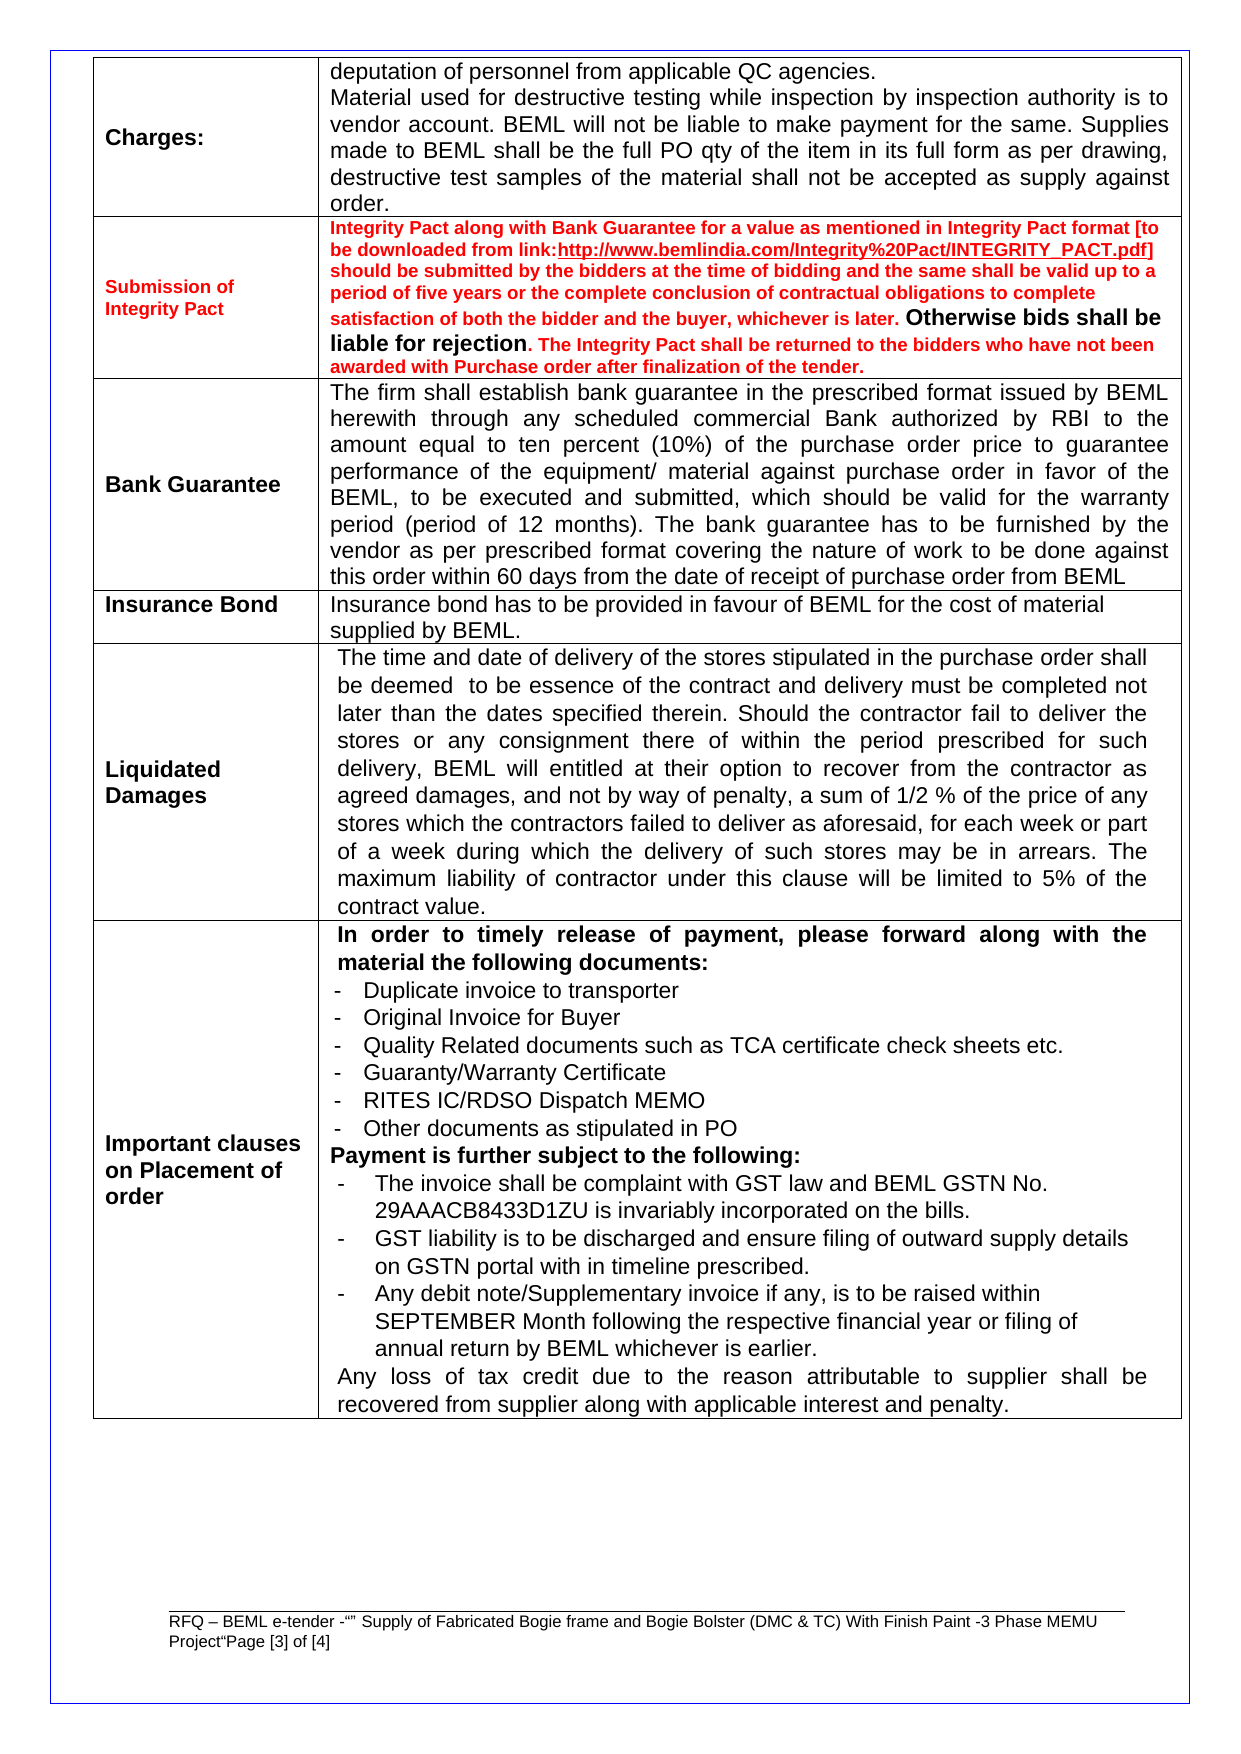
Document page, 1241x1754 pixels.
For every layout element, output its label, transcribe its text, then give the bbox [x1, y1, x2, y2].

table_cell Insurance Bond [94, 591, 318, 643]
table_cell Integrity Pact along with Bank Guarantee for a value as mentioned in Integrity Pact format [to be downloaded from link:http://www.bemlindia.com/Integrity%20Pact/INTEGRITY_PACT.pdf] should be submitted by the bidders at the time of bidding and the same shall be valid up to a period of five years or the complete conclusion of contractual obligations to complete satisfaction of both the bidder and the buyer, whichever is later. Otherwise bids shall be liable for rejection. The Integrity Pact shall be returned to the bidders who have not been awarded with Purchase order after finalization of the tender. [319, 217, 1181, 378]
table_cell Bank Guarantee [94, 379, 318, 589]
table_cell The firm shall establish bank guarantee in the prescribed format issued by BEML herewith through any scheduled commercial Bank authorized by RBI to the amount equal to ten percent (10%) of the purchase order price to guarantee performance of the equipment/ material against purchase order in favor of the BEML, to be executed and submitted, which should be valid for the warranty period (period of 12 months). The bank guarantee has to be furnished by the vendor as per prescribed format covering the nature of work to be done against this order within 60 days from the date of receipt of purchase order from BEML [319, 379, 1181, 589]
table_cell Submission of Integrity Pact [94, 217, 318, 378]
table_cell Important clauses on Placement of order [94, 921, 318, 1418]
table_cell In order to timely release of payment, please forward along with the material the following documents: Duplicate invoice to transporter Original Invoice for Buyer Quality Related documents such as TCA certificate check sheets etc. Guaranty/Warranty Certificate RITES IC/RDSO Dispatch MEMO Other documents as stipulated in PO Payment is further subject to the following: The invoice shall be complaint with GST law and BEML GSTN No. 29AAACB8433D1ZU is invariably incorporated on the bills. GST liability is to be discharged and ensure filing of outward supply details on GSTN portal with in timeline prescribed. Any debit note/Supplementary invoice if any, is to be raised within SEPTEMBER Month following the respective financial year or filing of annual return by BEML whichever is earlier. Any loss of tax credit due to the reason attributable to supplier shall be recovered from supplier along with applicable interest and penalty. [319, 921, 1181, 1418]
table_cell Liquidated Damages [94, 644, 318, 920]
table_cell Insurance bond has to be provided in favour of BEML for the cost of material supplied by BEML. [319, 591, 1181, 643]
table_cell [319, 58, 1181, 216]
table_cell The time and date of delivery of the stores stipulated in the purchase order shall be deemed to be essence of the contract and delivery must be completed not later than the dates specified therein. Should the contractor fail to deliver the stores or any consignment there of within the period prescribed for such delivery, BEML will entitled at their option to recover from the contractor as agreed damages, and not by way of penalty, a sum of 1/2 % of the price of any stores which the contractors failed to deliver as aforesaid, for each week or part of a week during which the delivery of such stores may be in arrears. The maximum liability of contractor under this clause will be limited to 5% of the contract value. [319, 644, 1181, 920]
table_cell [94, 58, 318, 216]
